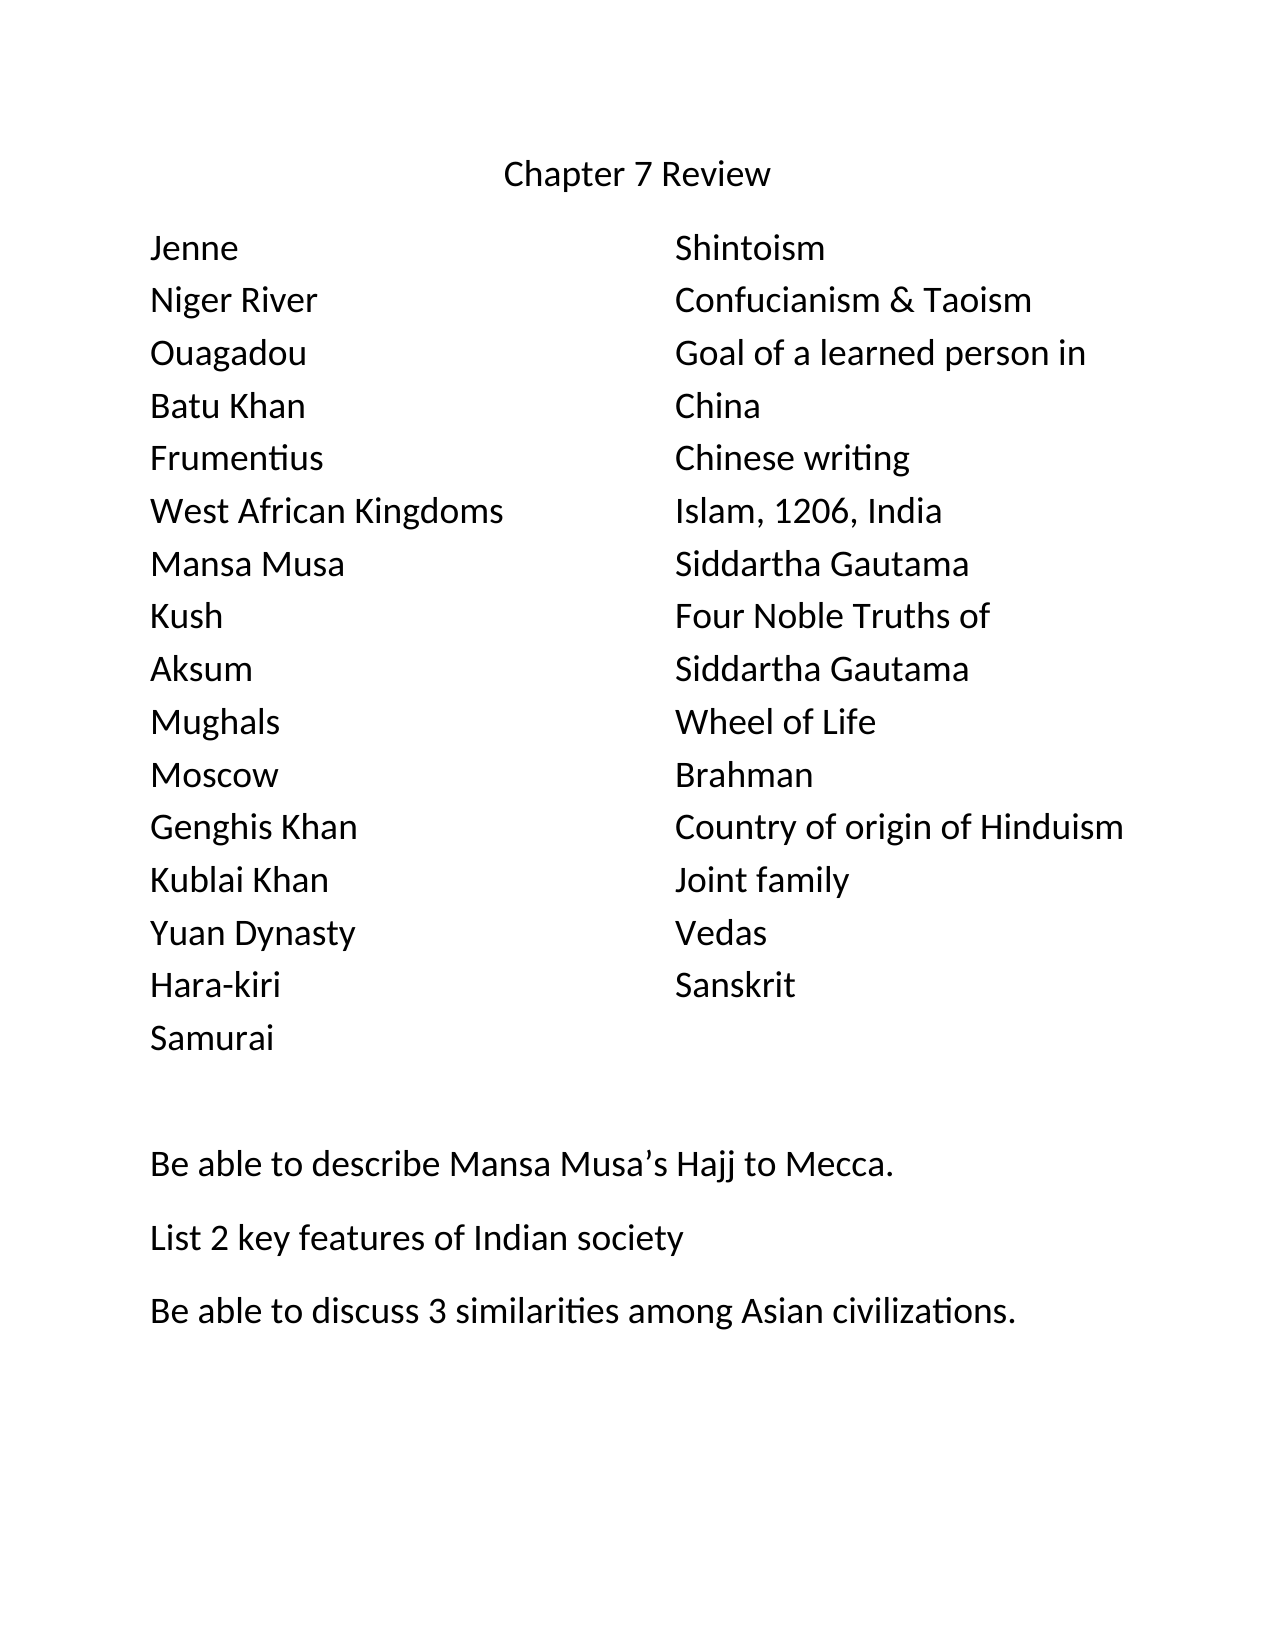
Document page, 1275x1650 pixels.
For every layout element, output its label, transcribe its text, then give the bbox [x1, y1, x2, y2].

text Mughals [150, 698, 600, 744]
text Jenne [150, 223, 600, 269]
text Kush [150, 592, 600, 638]
text List 2 key features of Indian society [150, 1214, 1125, 1260]
text Niger River [150, 276, 600, 322]
text Kublai Khan [150, 856, 600, 902]
text Samurai [150, 1014, 600, 1060]
text Batu Khan [150, 382, 600, 427]
text Aksum [150, 645, 600, 691]
text Chinese writing [675, 434, 1125, 480]
text Be able to describe Mansa Musa’s Hajj to Mecca. [150, 1140, 1125, 1186]
text Shintoism [675, 223, 1125, 269]
text Genghis Khan [150, 803, 600, 849]
text Yuan Dynasty [150, 909, 600, 954]
text Four Noble Truths of Siddartha Gautama [675, 592, 1125, 691]
text Islam, 1206, India [675, 487, 1125, 533]
text Sanskrit [675, 961, 1125, 1007]
text Brahman [675, 751, 1125, 796]
text Frumentius [150, 434, 600, 480]
text West African Kingdoms [150, 487, 600, 533]
text Vedas [675, 909, 1125, 954]
text Moscow [150, 751, 600, 796]
text Country of origin of Hinduism [675, 803, 1125, 849]
text Chapter 7 Review [150, 150, 1125, 196]
text Goal of a learned person in China [675, 329, 1125, 427]
text Siddartha Gautama [675, 540, 1125, 586]
text Joint family [675, 856, 1125, 902]
text Be able to discuss 3 similarities among Asian civilizations. [150, 1287, 1125, 1333]
text Hara-kiri [150, 961, 600, 1007]
text Wheel of Life [675, 698, 1125, 744]
text Confucianism & Taoism [675, 276, 1125, 322]
text Mansa Musa [150, 540, 600, 586]
text Ouagadou [150, 329, 600, 375]
